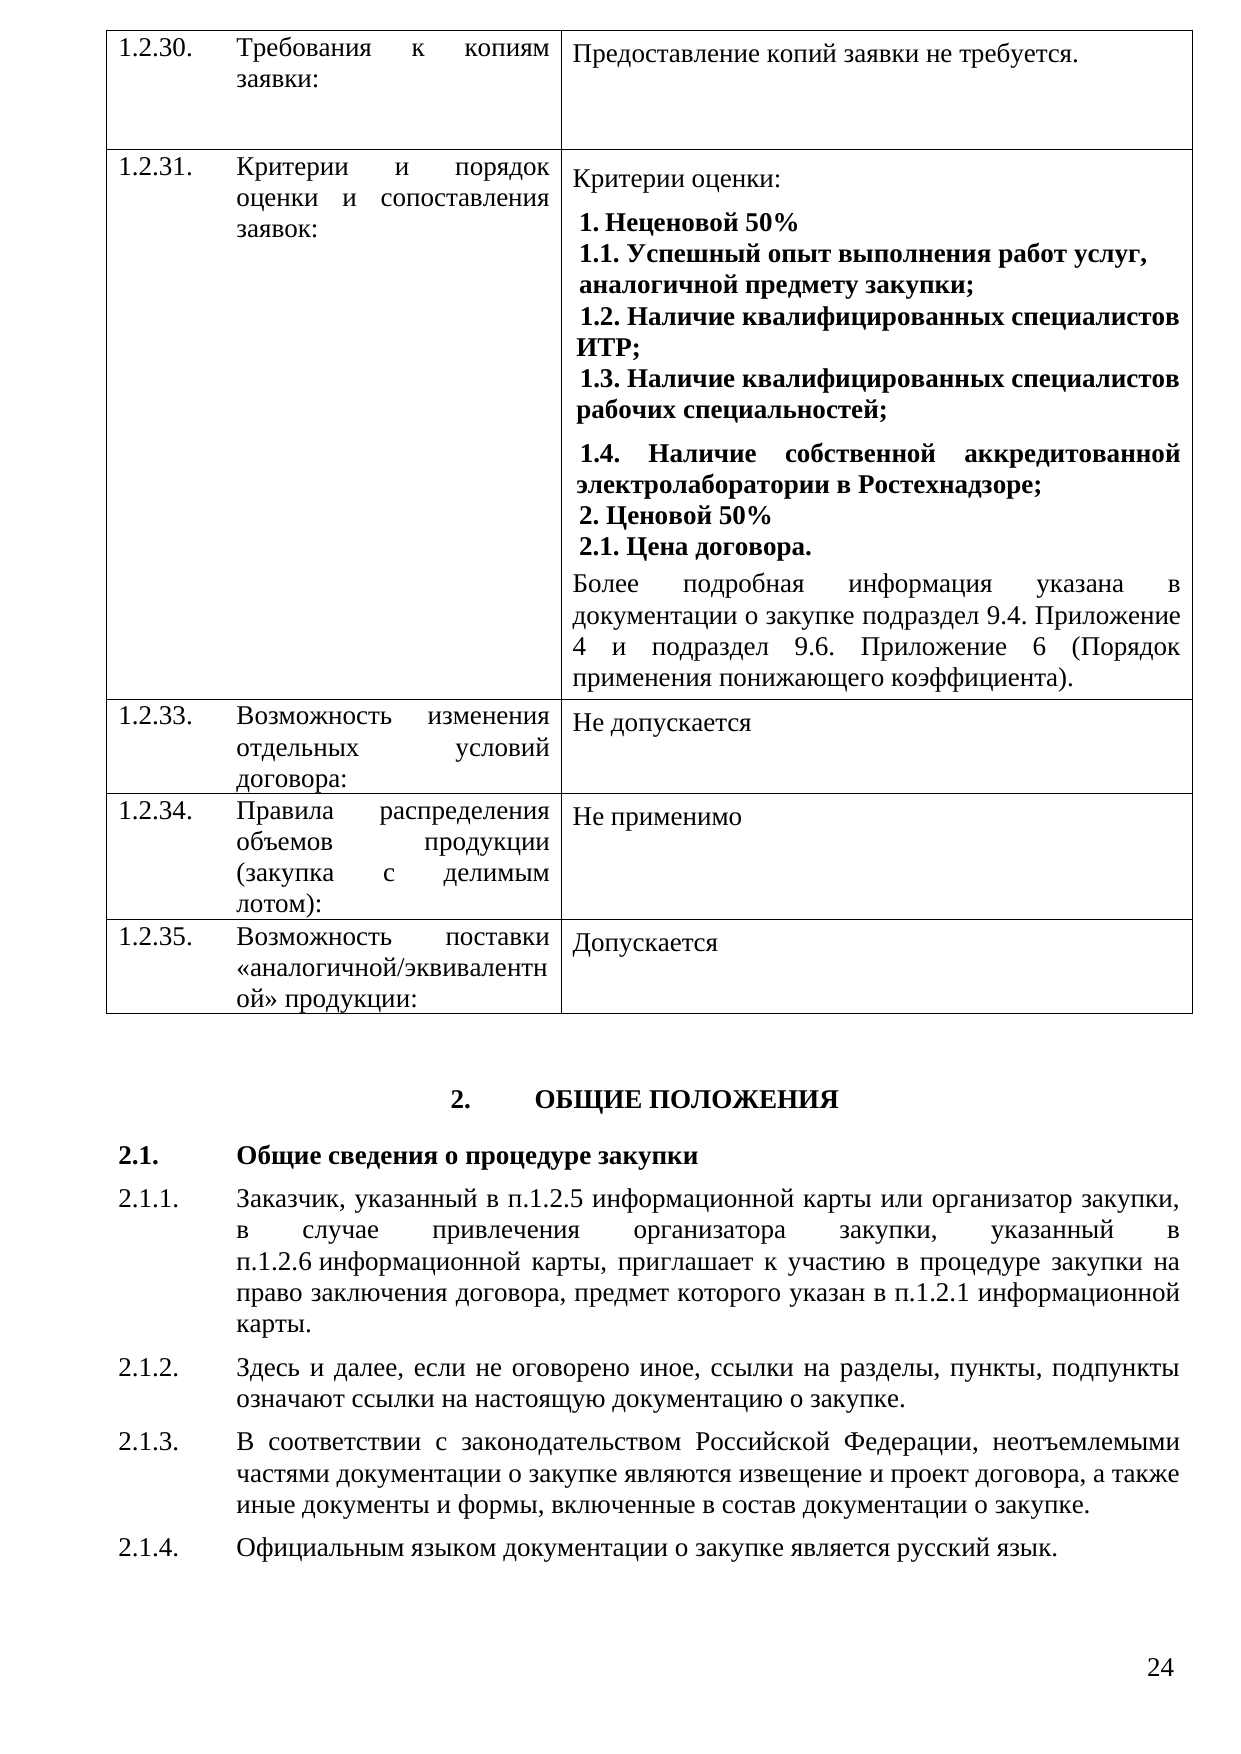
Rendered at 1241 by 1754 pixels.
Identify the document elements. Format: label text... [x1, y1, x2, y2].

table_cell Возможность изменения отдельных условий договора: [107, 700, 561, 793]
table_cell Не применимо [562, 794, 1192, 918]
table_cell Критерии оценки: 1. Неценовой 50% 1.1. Успешный опыт выполнения работ услуг, аналогичной предмету закупки; 1.2. Наличие квалифицированных специалистов ИТР; 1.3. Наличие квалифицированных специалистов рабочих специальностей; 1.4. Наличие собственной аккредитованной электролаборатории в Ростехнадзоре; 2. Ценовой 50% 2.1. Цена договора. Более подробная информация указана в документации о закупке подраздел 9.4. Приложение 4 и подраздел 9.6. Приложение 6 (Порядок применения понижающего коэффициента). [562, 150, 1192, 698]
table_cell Критерии и порядок оценки и сопоставления заявок: [107, 150, 561, 698]
text Заказчик, указанный в п.1.2.5 информационной карты или организатор закупки, в случае привлечения организатора закупки, указанный в п.1.2.6 информационной карты, приглашает к участию в процедуре закупки на право заключения договора, предмет которого указан в п.1.2.1 информационной карты. [118, 1182, 1181, 1338]
text Здесь и далее, если не оговорено иное, ссылки на разделы, пункты, подпункты означают ссылки на настоящую документацию о закупке. [118, 1351, 1181, 1413]
table_cell Не допускается [562, 700, 1192, 793]
table_cell Правила распределения объемов продукции (закупка с делимым лотом): [107, 794, 561, 918]
table_cell Возможность поставки «аналогичной/эквивалентной» продукции: [107, 920, 561, 1013]
table_cell Предоставление копий заявки не требуется. [562, 31, 1192, 149]
table_cell Требования к копиям заявки: [107, 31, 561, 149]
text Общие положения [118, 1083, 1181, 1114]
table_cell Допускается [562, 920, 1192, 1013]
text Общие сведения о процедуре закупки [118, 1139, 1181, 1170]
text Официальным языком документации о закупке является русский язык. [118, 1531, 1181, 1563]
text В соответствии с законодательством Российской Федерации, неотъемлемыми частями документации о закупке являются извещение и проект договора, а также иные документы и формы, включенные в состав документации о закупке. [118, 1426, 1181, 1519]
